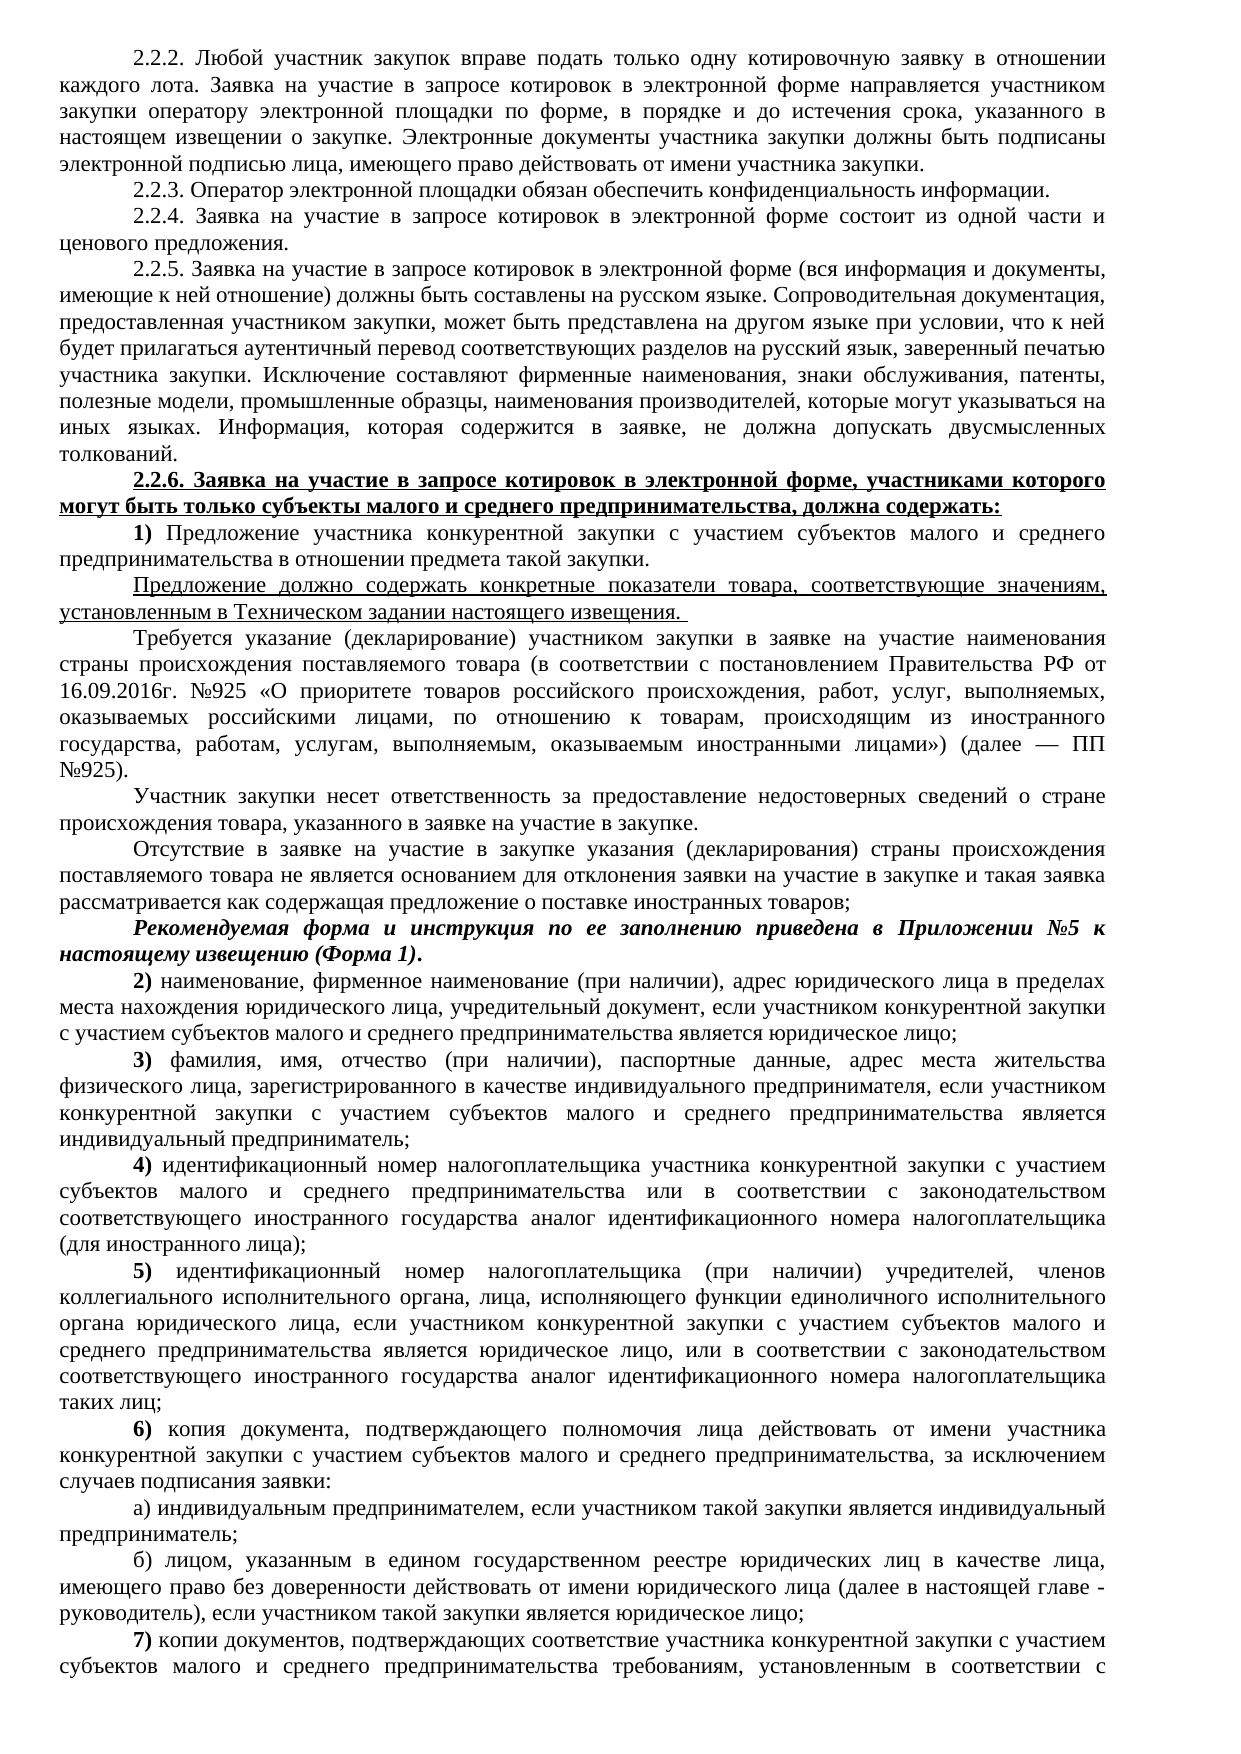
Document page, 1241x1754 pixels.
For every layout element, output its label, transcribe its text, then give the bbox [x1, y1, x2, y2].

text Участник закупки несет ответственность за предоставление недостоверных сведений о стране происхождения товара, указанного в заявке на участие в закупке. [59, 782, 1107, 835]
text 5) идентификационный номер налогоплательщика (при наличии) учредителей, членов коллегиального исполнительного органа, лица, исполняющего функции единоличного исполнительного органа юридического лица, если участником конкурентной закупки с участием субъектов малого и среднего предпринимательства является юридическое лицо, или в соответствии с законодательством соответствующего иностранного государства аналог идентификационного номера налогоплательщика таких лиц; [59, 1257, 1107, 1415]
text 6) копия документа, подтверждающего полномочия лица действовать от имени участника конкурентной закупки с участием субъектов малого и среднего предпринимательства, за исключением случаев подписания заявки: [59, 1415, 1107, 1494]
text 2.2.5. Заявка на участие в запросе котировок в электронной форме (вся информация и документы, имеющие к ней отношение) должны быть составлены на русском языке. Сопроводительная документация, предоставленная участником закупки, может быть представлена на другом языке при условии, что к ней будет прилагаться аутентичный перевод соответствующих разделов на русский язык, заверенный печатью участника закупки. Исключение составляют фирменные наименования, знаки обслуживания, патенты, полезные модели, промышленные образцы, наименования производителей, которые могут указываться на иных языках. Информация, которая содержится в заявке, не должна допускать двусмысленных толкований. [59, 255, 1107, 466]
text Предложение должно содержать конкретные показатели товара, соответствующие значениям, установленным в Техническом задании настоящего извещения. [59, 571, 1107, 624]
text Рекомендуемая форма и инструкция по ее заполнению приведена в Приложении №5 к настоящему извещению (Форма 1). [59, 914, 1107, 967]
text 2.2.6. Заявка на участие в запросе котировок в электронной форме, участниками которого могут быть только субъекты малого и среднего предпринимательства, должна содержать: [59, 466, 1107, 519]
text 4) идентификационный номер налогоплательщика участника конкурентной закупки с участием субъектов малого и среднего предпринимательства или в соответствии с законодательством соответствующего иностранного государства аналог идентификационного номера налогоплательщика (для иностранного лица); [59, 1151, 1107, 1257]
text б) лицом, указанным в едином государственном реестре юридических лиц в качестве лица, имеющего право без доверенности действовать от имени юридического лица (далее в настоящей главе - руководитель), если участником такой закупки является юридическое лицо; [59, 1547, 1107, 1626]
text Требуется указание (декларирование) участником закупки в заявке на участие наименования страны происхождения поставляемого товара (в соответствии с постановлением Правительства РФ от 16.09.2016г. №925 «О приоритете товаров российского происхождения, работ, услуг, выполняемых, оказываемых российскими лицами, по отношению к товарам, происходящим из иностранного государства, работам, услугам, выполняемым, оказываемым иностранными лицами») (далее — ПП №925). [59, 624, 1107, 782]
text 2.2.4. Заявка на участие в запросе котировок в электронной форме состоит из одной части и ценового предложения. [59, 202, 1107, 255]
text 2.2.3. Оператор электронной площадки обязан обеспечить конфиденциальность информации. [59, 176, 1107, 202]
text а) индивидуальным предпринимателем, если участником такой закупки является индивидуальный предприниматель; [59, 1494, 1107, 1547]
text 1) Предложение участника конкурентной закупки с участием субъектов малого и среднего предпринимательства в отношении предмета такой закупки. [59, 519, 1107, 571]
text 3) фамилия, имя, отчество (при наличии), паспортные данные, адрес места жительства физического лица, зарегистрированного в качестве индивидуального предпринимателя, если участником конкурентной закупки с участием субъектов малого и среднего предпринимательства является индивидуальный предприниматель; [59, 1046, 1107, 1151]
text Отсутствие в заявке на участие в закупке указания (декларирования) страны происхождения поставляемого товара не является основанием для отклонения заявки на участие в закупке и такая заявка рассматривается как содержащая предложение о поставке иностранных товаров; [59, 835, 1107, 914]
text 2.2.2. Любой участник закупок вправе подать только одну котировочную заявку в отношении каждого лота. Заявка на участие в запросе котировок в электронной форме направляется участником закупки оператору электронной площадки по форме, в порядке и до истечения срока, указанного в настоящем извещении о закупке. Электронные документы участника закупки должны быть подписаны электронной подписью лица, имеющего право действовать от имени участника закупки. [59, 44, 1107, 176]
text 2) наименование, фирменное наименование (при наличии), адрес юридического лица в пределах места нахождения юридического лица, учредительный документ, если участником конкурентной закупки с участием субъектов малого и среднего предпринимательства является юридическое лицо; [59, 967, 1107, 1046]
